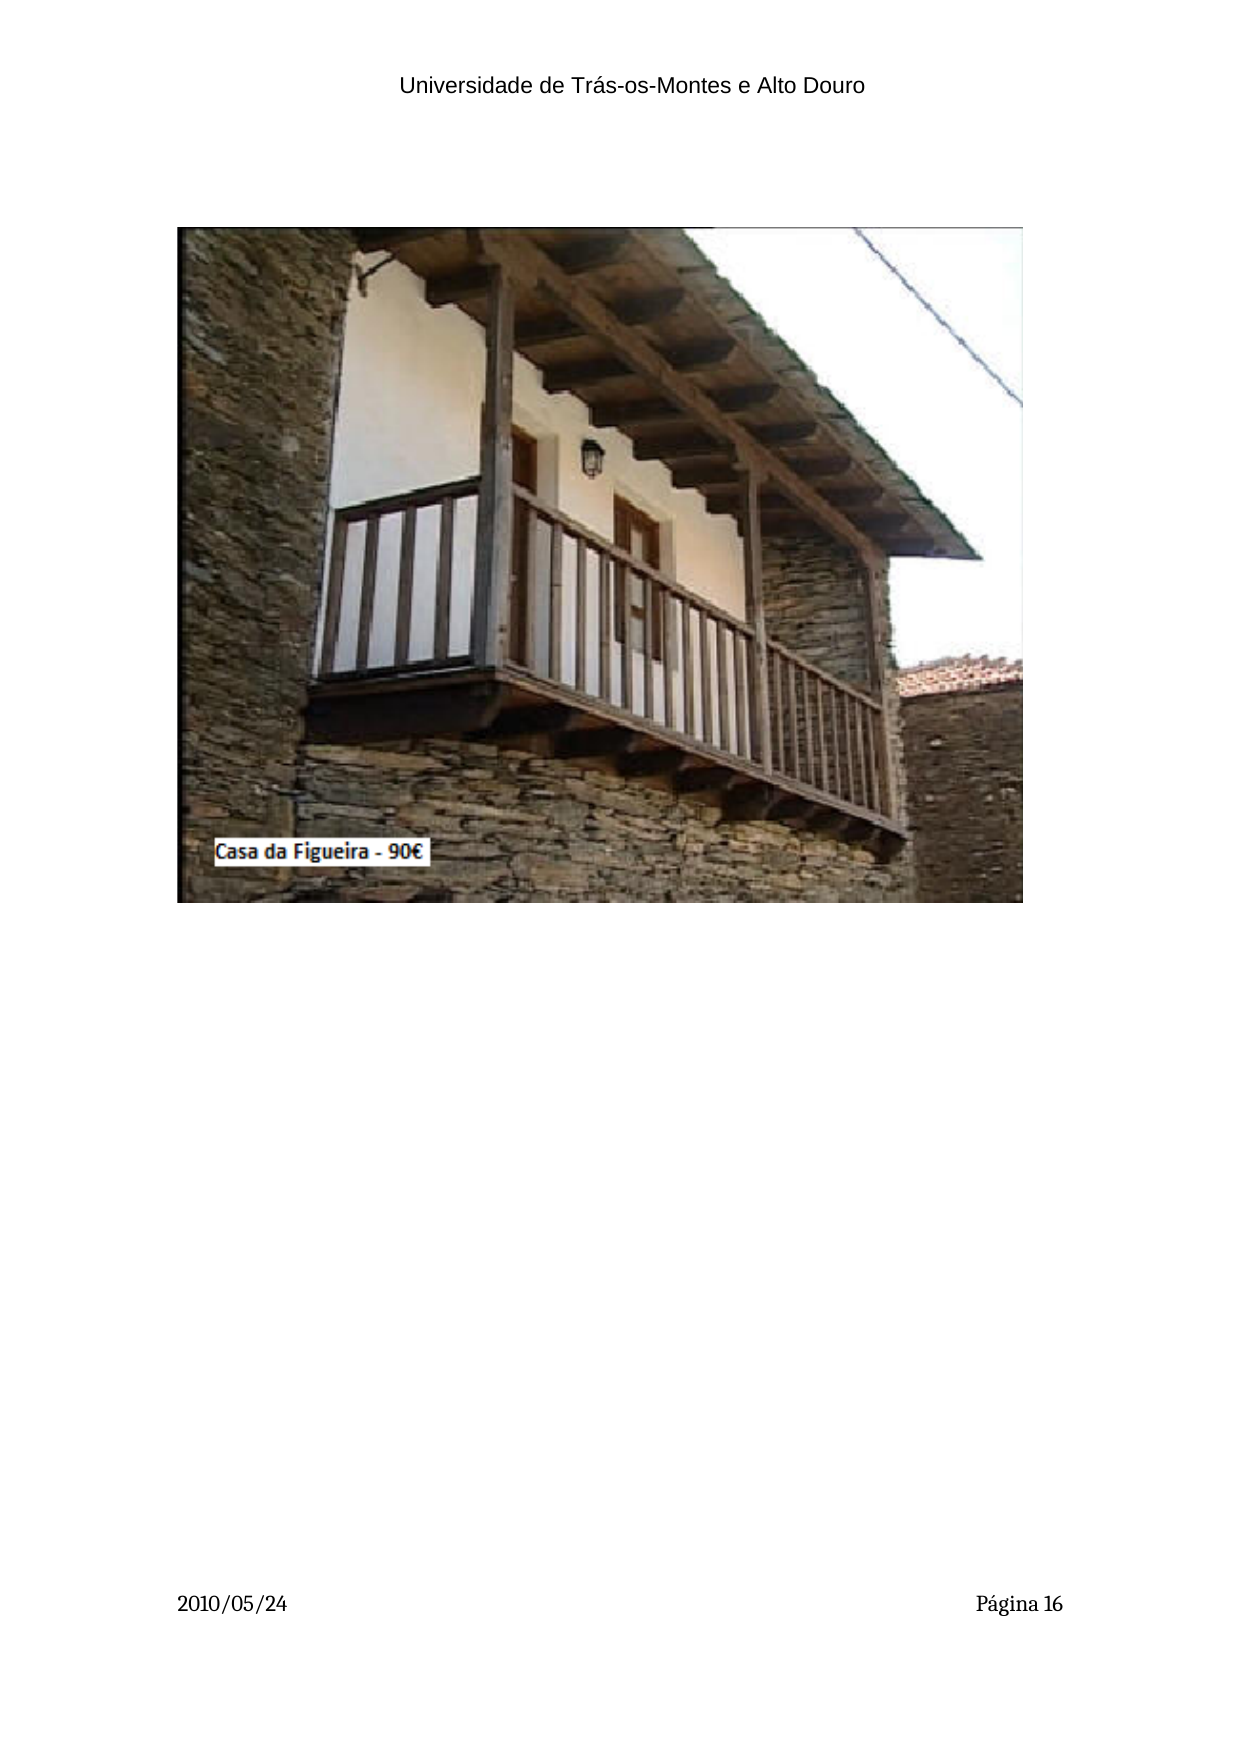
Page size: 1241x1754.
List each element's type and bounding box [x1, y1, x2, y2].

picture [177, 227, 1023, 903]
